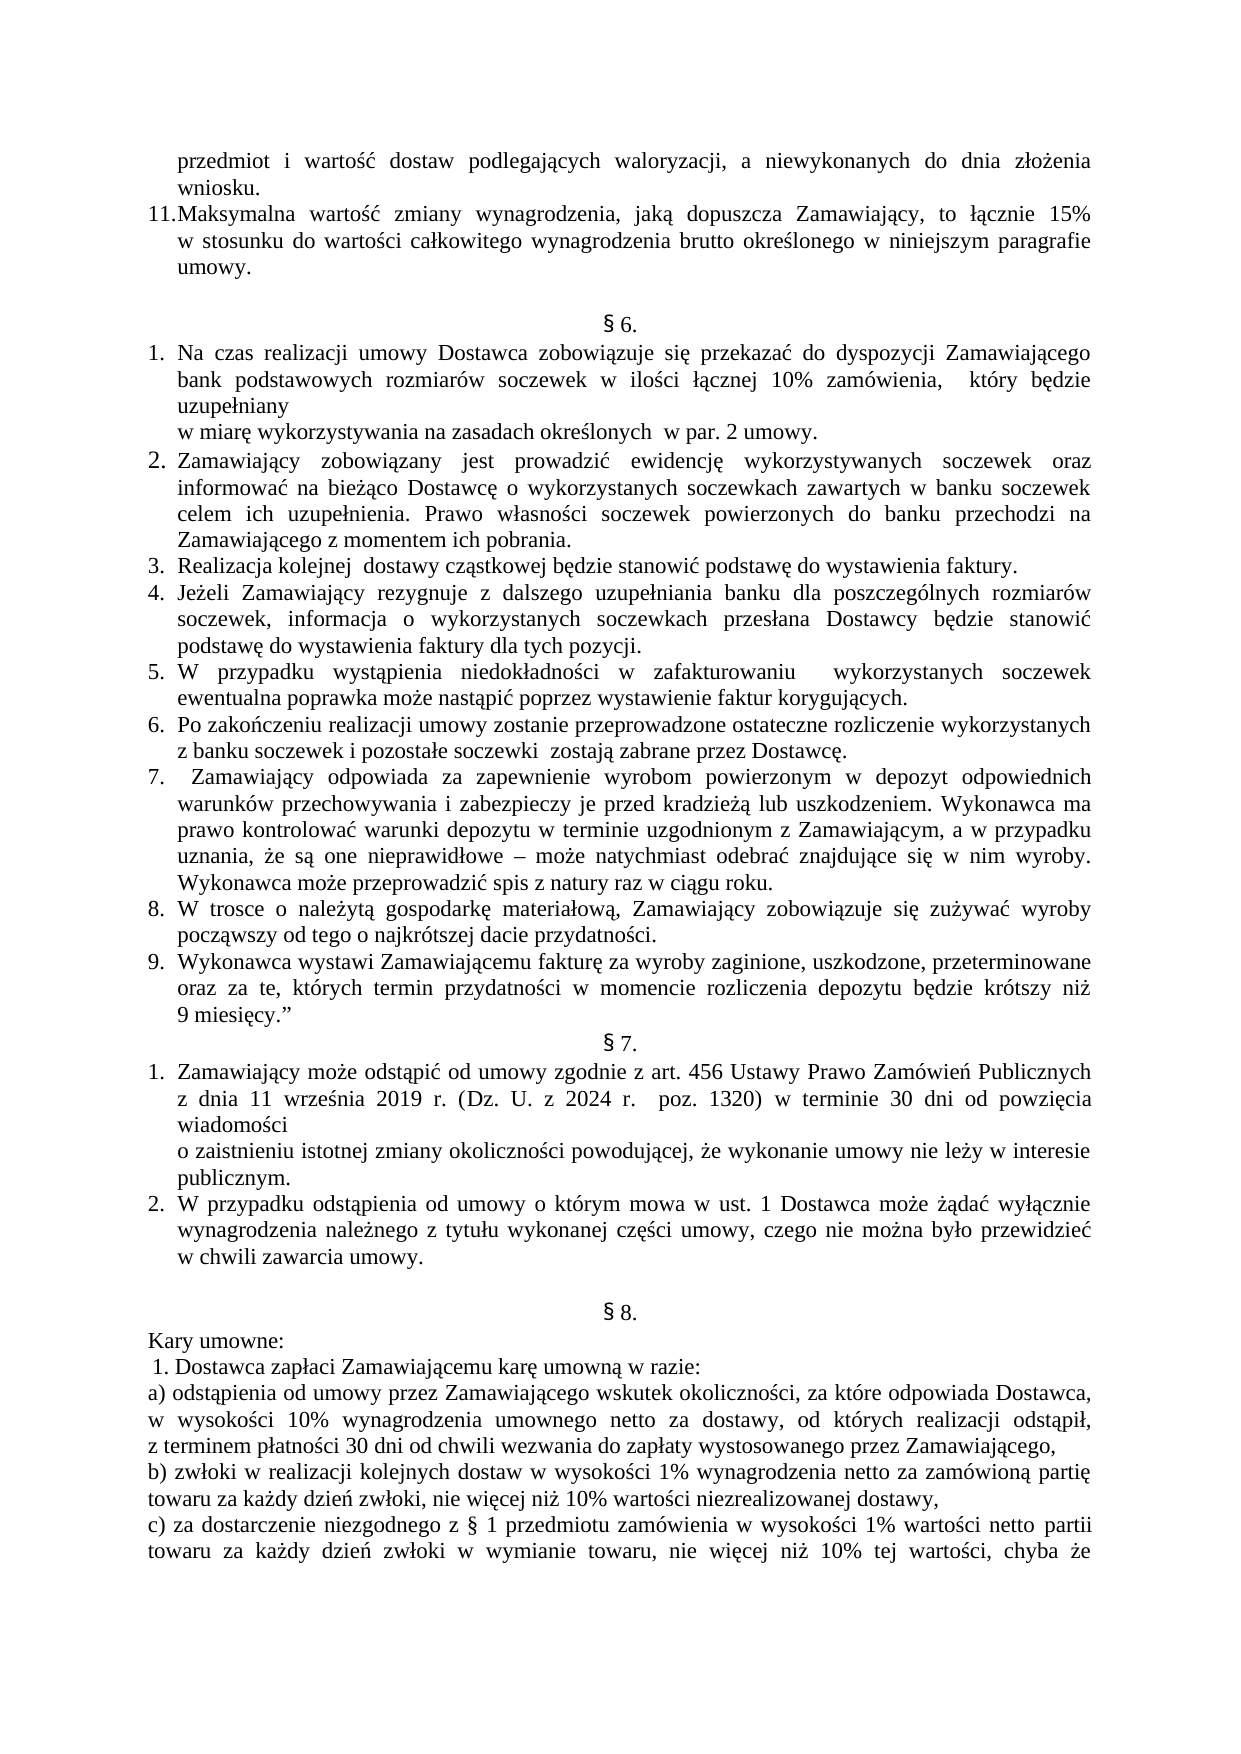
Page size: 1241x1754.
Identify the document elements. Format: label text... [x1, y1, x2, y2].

list W przypadku odstąpienia od umowy o którym mowa w ust. 1 Dostawca może żądać wyłącznie wynagrodzenia należnego z tytułu wykonanej części umowy, czego nie można było przewidzieć w chwili zawarcia umowy. [148, 1190, 1093, 1269]
list Na czas realizacji umowy Dostawca zobowiązuje się przekazać do dyspozycji Zamawiającego bank podstawowych rozmiarów soczewek w ilości łącznej 10% zamówienia, który będzie uzupełniany w miarę wykorzystywania na zasadach określonych w par. 2 umowy. [148, 339, 1093, 445]
list Jeżeli Zamawiający rezygnuje z dalszego uzupełniania banku dla poszczególnych rozmiarów soczewek, informacja o wykorzystanych soczewkach przesłana Dostawcy będzie stanowić podstawę do wystawienia faktury dla tych pozycji. [148, 579, 1093, 658]
list Po zakończeniu realizacji umowy zostanie przeprowadzone ostateczne rozliczenie wykorzystanych z banku soczewek i pozostałe soczewki zostają zabrane przez Dostawcę. [148, 711, 1093, 763]
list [148, 148, 1093, 200]
list W przypadku wystąpienia niedokładności w zafakturowaniu wykorzystanych soczewek ewentualna poprawka może nastąpić poprzez wystawienie faktur korygujących. [148, 658, 1093, 711]
text Kary umowne: [148, 1327, 1093, 1353]
text b) zwłoki w realizacji kolejnych dostaw w wysokości 1% wynagrodzenia netto za zamówioną partię towaru za każdy dzień zwłoki, nie więcej niż 10% wartości niezrealizowanej dostawy, [148, 1458, 1093, 1511]
list Zamawiający zobowiązany jest prowadzić ewidencję wykorzystywanych soczewek oraz informować na bieżąco Dostawcę o wykorzystanych soczewkach zawartych w banku soczewek celem ich uzupełnienia. Prawo własności soczewek powierzonych do banku przechodzi na Zamawiającego z momentem ich pobrania. [148, 445, 1093, 553]
list Zamawiający może odstąpić od umowy zgodnie z art. 456 Ustawy Prawo Zamówień Publicznych z dnia 11 września 2019 r. (Dz. U. z 2024 r. poz. 1320) w terminie 30 dni od powzięcia wiadomości o zaistnieniu istotnej zmiany okoliczności powodującej, że wykonanie umowy nie leży w interesie publicznym. [148, 1058, 1093, 1190]
list Realizacja kolejnej dostawy cząstkowej będzie stanowić podstawę do wystawienia faktury. [148, 553, 1093, 579]
list Zamawiający odpowiada za zapewnienie wyrobom powierzonym w depozyt odpowiednich warunków przechowywania i zabezpieczy je przed kradzieżą lub uszkodzeniem. Wykonawca ma prawo kontrolować warunki depozytu w terminie uzgodnionym z Zamawiającym, a w przypadku uznania, że są one nieprawidłowe – może natychmiast odebrać znajdujące się w nim wyroby. Wykonawca może przeprowadzić spis z natury raz w ciągu roku. [148, 763, 1093, 895]
list Maksymalna wartość zmiany wynagrodzenia, jaką dopuszcza Zamawiający, to łącznie 15% w stosunku do wartości całkowitego wynagrodzenia brutto określonego w niniejszym paragrafie umowy. [148, 200, 1093, 279]
text 1. Dostawca zapłaci Zamawiającemu karę umowną w razie: [152, 1353, 1093, 1379]
text § 7. [148, 1027, 1093, 1058]
text § 8. [148, 1295, 1093, 1327]
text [148, 1511, 1093, 1564]
list Wykonawca wystawi Zamawiającemu fakturę za wyroby zaginione, uszkodzone, przeterminowane oraz za te, których termin przydatności w momencie rozliczenia depozytu będzie krótszy niż 9 miesięcy.” [148, 948, 1093, 1027]
text § 6. [148, 308, 1093, 339]
text a) odstąpienia od umowy przez Zamawiającego wskutek okoliczności, za które odpowiada Dostawca, w wysokości 10% wynagrodzenia umownego netto za dostawy, od których realizacji odstąpił, z terminem płatności 30 dni od chwili wezwania do zapłaty wystosowanego przez Zamawiającego, [148, 1379, 1093, 1458]
list W trosce o należytą gospodarkę materiałową, Zamawiający zobowiązuje się zużywać wyroby począwszy od tego o najkrótszej dacie przydatności. [148, 895, 1093, 948]
